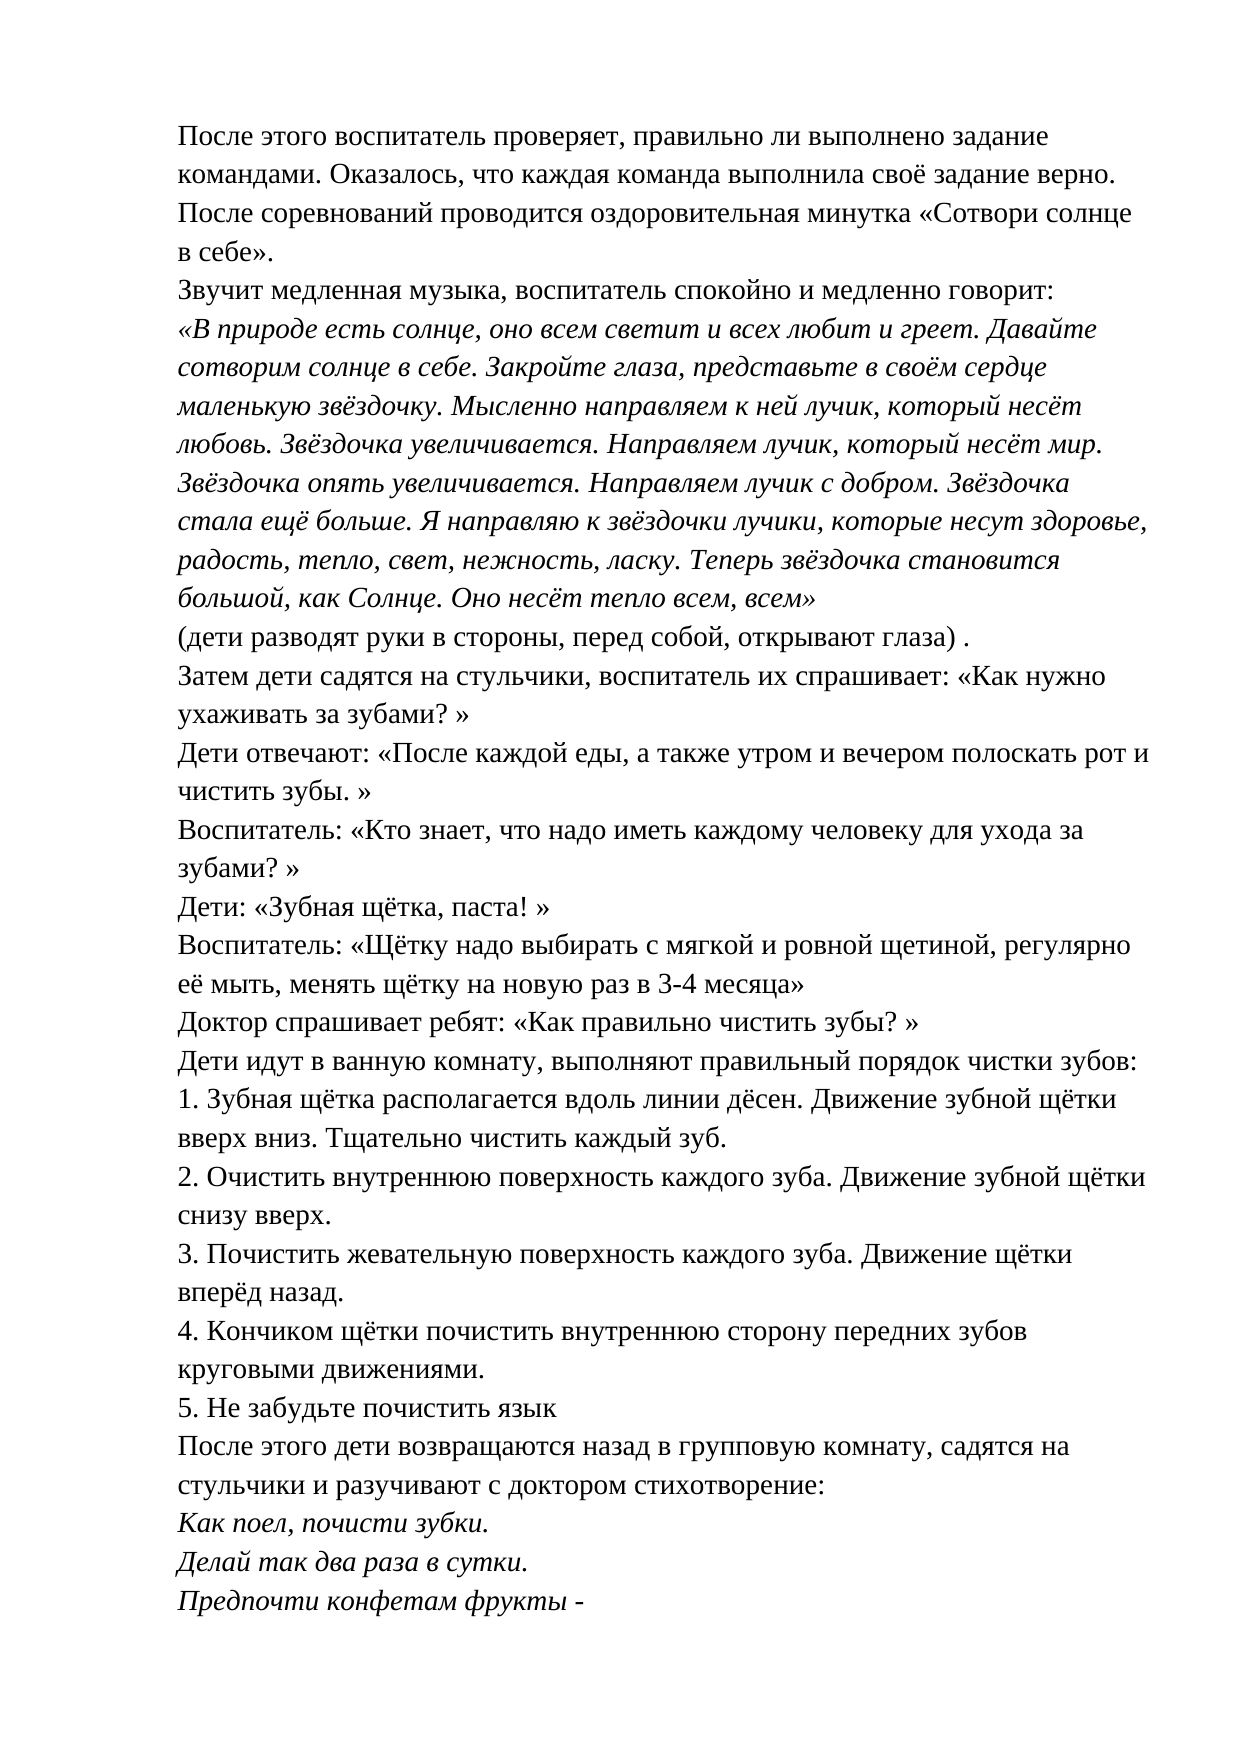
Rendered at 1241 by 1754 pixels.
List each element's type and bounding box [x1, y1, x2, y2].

text [177, 118, 1152, 1616]
